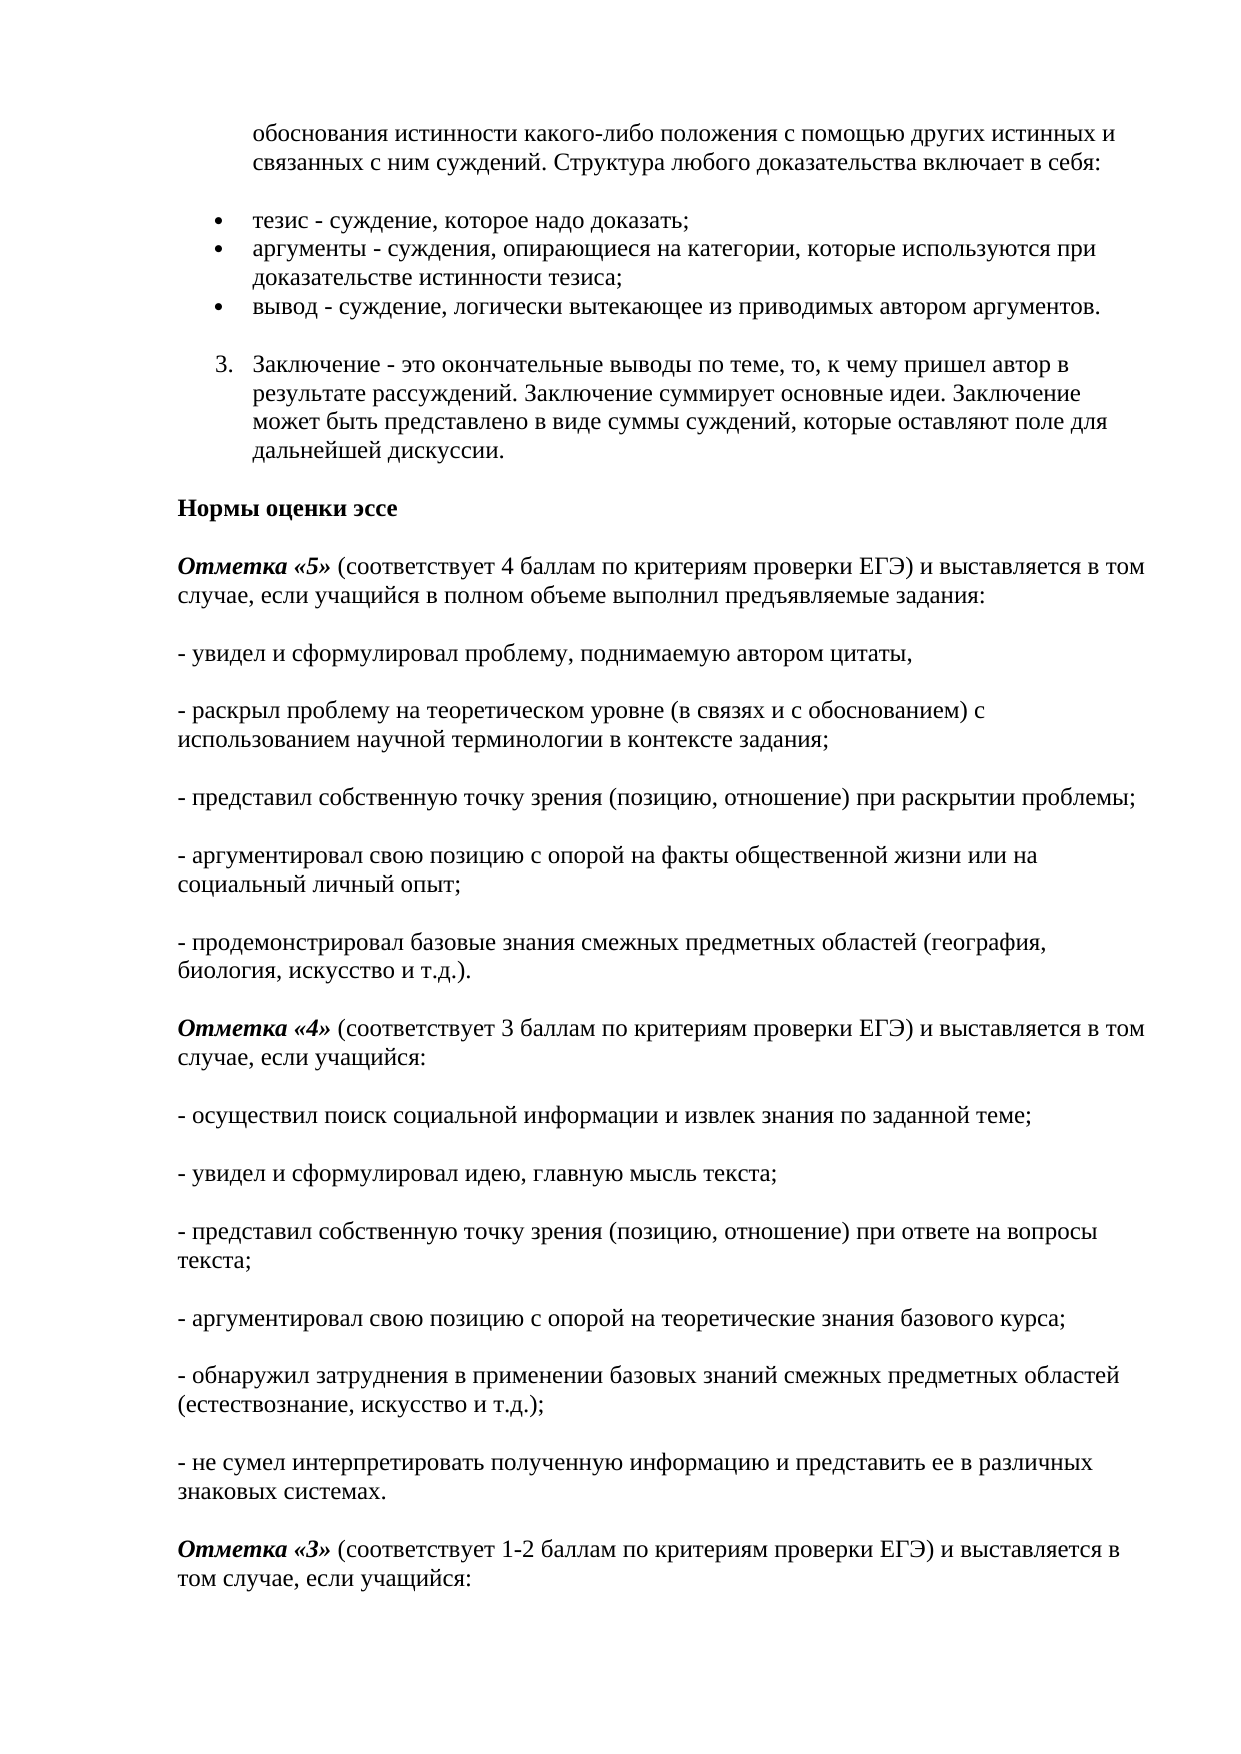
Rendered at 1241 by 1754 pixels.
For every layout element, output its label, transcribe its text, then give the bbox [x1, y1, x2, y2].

list тезис - суждение, которое надо доказать; [215, 205, 1152, 233]
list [215, 118, 1152, 176]
list вывод - суждение, логически вытекающее из приводимых автором аргументов. [215, 291, 1152, 320]
text Нормы оценки эссе [177, 493, 1152, 522]
text - не сумел интерпретировать полученную информацию и представить ее в различных знаковых системах. [177, 1447, 1152, 1505]
text - представил собственную точку зрения (позицию, отношение) при раскрытии проблемы; [177, 782, 1152, 811]
text - увидел и сформулировал проблему, поднимаемую автором цитаты, [177, 638, 1152, 666]
text - раскрыл проблему на теоретическом уровне (в связях и с обоснованием) с использованием научной терминологии в контексте задания; [177, 696, 1152, 753]
text - продемонстрировал базовые знания смежных предметных областей (география, биология, искусство и т.д.). [177, 927, 1152, 984]
list Заключение - это окончательные выводы по теме, то, к чему пришел автор в результате рассуждений. Заключение суммирует основные идеи. Заключение может быть представлено в виде суммы суждений, которые оставляют поле для дальнейшей дискуссии. [215, 349, 1152, 464]
text - представил собственную точку зрения (позицию, отношение) при ответе на вопросы текста; [177, 1216, 1152, 1273]
text - увидел и сформулировал идею, главную мысль текста; [177, 1158, 1152, 1187]
text Отметка «3» (соответствует 1-2 баллам по критериям проверки ЕГЭ) и выставляется в том случае, если учащийся: [177, 1534, 1152, 1591]
text - осуществил поиск социальной информации и извлек знания по заданной теме; [177, 1100, 1152, 1129]
text - аргументировал свою позицию с опорой на факты общественной жизни или на социальный личный опыт; [177, 840, 1152, 898]
text - обнаружил затруднения в применении базовых знаний смежных предметных областей (естествознание, искусство и т.д.); [177, 1361, 1152, 1418]
text - аргументировал свою позицию с опорой на теоретические знания базового курса; [177, 1303, 1152, 1331]
text Отметка «4» (соответствует 3 баллам по критериям проверки ЕГЭ) и выставляется в том случае, если учащийся: [177, 1013, 1152, 1071]
text Отметка «5» (соответствует 4 баллам по критериям проверки ЕГЭ) и выставляется в том случае, если учащийся в полном объеме выполнил предъявляемые задания: [177, 551, 1152, 608]
list аргументы - суждения, опирающиеся на категории, которые используются при доказательстве истинности тезиса; [215, 233, 1152, 291]
